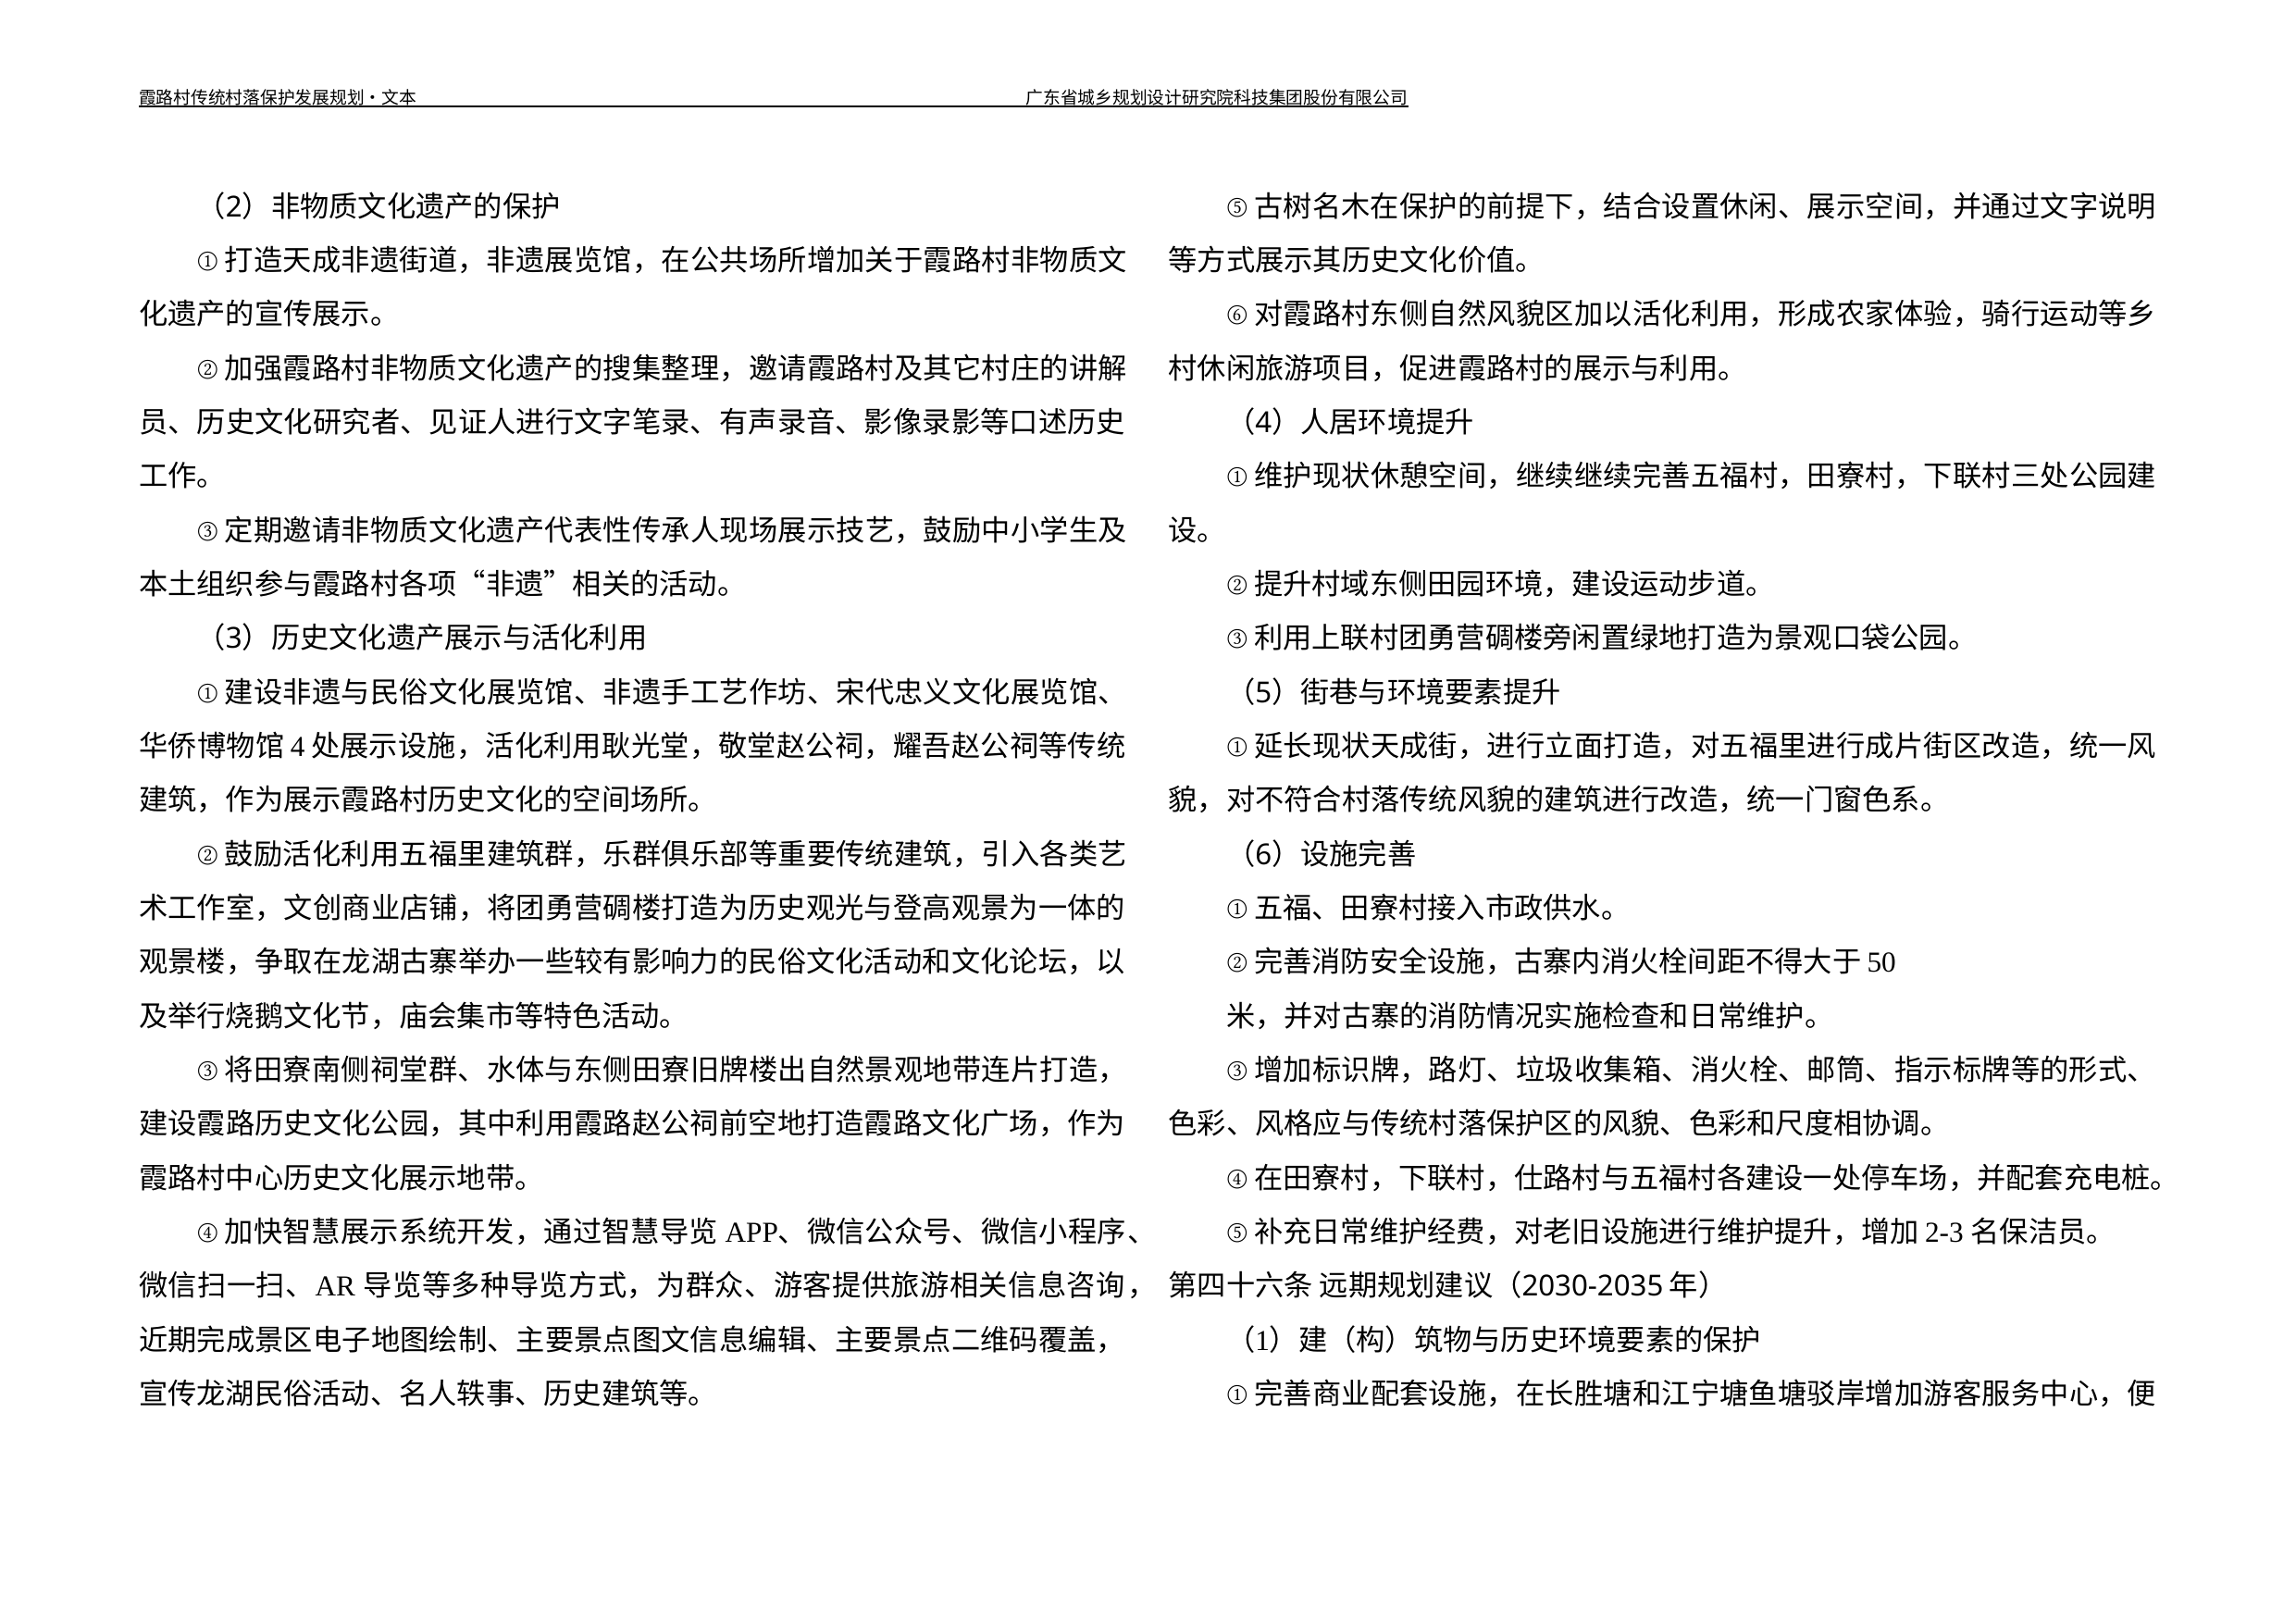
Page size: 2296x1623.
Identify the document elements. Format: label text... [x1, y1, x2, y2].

text （1）建（构）筑物与历史环境要素的保护 [1168, 1307, 2156, 1361]
text ②提升村域东侧田园环境，建设运动步道。 [1168, 551, 2156, 605]
text ⑤古树名木在保护的前提下，结合设置休闲、展示空间，并通过文字说明等方式展示其历史文化价值。 [1168, 173, 2156, 281]
text 米，并对古寨的消防情况实施检查和日常维护。 [1168, 983, 2156, 1037]
text ①打造天成非遗街道，非遗展览馆，在公共场所增加关于霞路村非物质文化遗产的宣传展示。 [139, 228, 1127, 335]
text ③增加标识牌，路灯、垃圾收集箱、消火栓、邮筒、指示标牌等的形式、色彩、风格应与传统村落保护区的风貌、色彩和尺度相协调。 [1168, 1037, 2156, 1145]
text ③利用上联村团勇营碉楼旁闲置绿地打造为景观口袋公园。 [1168, 605, 2156, 659]
text （5）街巷与环境要素提升 [1168, 659, 2156, 713]
text ③定期邀请非物质文化遗产代表性传承人现场展示技艺，鼓励中小学生及本土组织参与霞路村各项“非遗”相关的活动。 [139, 497, 1127, 605]
text ②鼓励活化利用五福里建筑群，乐群俱乐部等重要传统建筑，引入各类艺术工作室，文创商业店铺，将团勇营碉楼打造为历史观光与登高观景为一体的观景楼，争取在龙湖古寨举办一些较有影响力的民俗文化活动和文化论坛，以及举行烧鹅文化节，庙会集市等特色活动。 [139, 821, 1127, 1037]
text （6）设施完善 [1168, 821, 2156, 875]
text ②完善消防安全设施，古寨内消火栓间距不得大于50 [1168, 929, 2156, 983]
text （3）历史文化遗产展示与活化利用 [139, 605, 1127, 659]
text ①完善商业配套设施，在长胜塘和江宁塘鱼塘驳岸增加游客服务中心，便于提供餐饮住宿及接待服务，并置换部分无人居住的民居为商业设施。 [1168, 1361, 2156, 1415]
text ①建设非遗与民俗文化展览馆、非遗手工艺作坊、宋代忠义文化展览馆、华侨博物馆4处展示设施，活化利用耿光堂，敬堂赵公祠，耀吾赵公祠等传统建筑，作为展示霞路村历史文化的空间场所。 [139, 659, 1127, 821]
text （4）人居环境提升 [1168, 390, 2156, 443]
text ④在田寮村，下联村，仕路村与五福村各建设一处停车场，并配套充电桩。 [1168, 1145, 2156, 1199]
text ⑥对霞路村东侧自然风貌区加以活化利用，形成农家体验，骑行运动等乡村休闲旅游项目，促进霞路村的展示与利用。 [1168, 281, 2156, 390]
text ⑤补充日常维护经费，对老旧设施进行维护提升，增加2-3 名保洁员。 [1168, 1199, 2156, 1253]
text ①维护现状休憩空间，继续继续完善五福村，田寮村，下联村三处公园建设。 [1168, 443, 2156, 551]
text （2）非物质文化遗产的保护 [139, 173, 1127, 228]
text ③将田寮南侧祠堂群、水体与东侧田寮旧牌楼出自然景观地带连片打造，建设霞路历史文化公园，其中利用霞路赵公祠前空地打造霞路文化广场，作为霞路村中心历史文化展示地带。 [139, 1037, 1127, 1199]
text ②加强霞路村非物质文化遗产的搜集整理，邀请霞路村及其它村庄的讲解员、历史文化研究者、见证人进行文字笔录、有声录音、影像录影等口述历史工作。 [139, 335, 1127, 497]
text ①五福、田寮村接入市政供水。 [1168, 875, 2156, 929]
list 远期规划建议（2030-2035年） [1168, 1253, 2156, 1307]
text ④加快智慧展示系统开发，通过智慧导览APP、微信公众号、微信小程序、微信扫一扫、AR 导览等多种导览方式，为群众、游客提供旅游相关信息咨询，近期完成景区电子地图绘制、主要景点图文信息编辑、主要景点二维码覆盖，宣传龙湖民俗活动、名人轶事、历史建筑等。 [139, 1199, 1127, 1415]
text ①延长现状天成街，进行立面打造，对五福里进行成片街区改造，统一风貌，对不符合村落传统风貌的建筑进行改造，统一门窗色系。 [1168, 713, 2156, 821]
